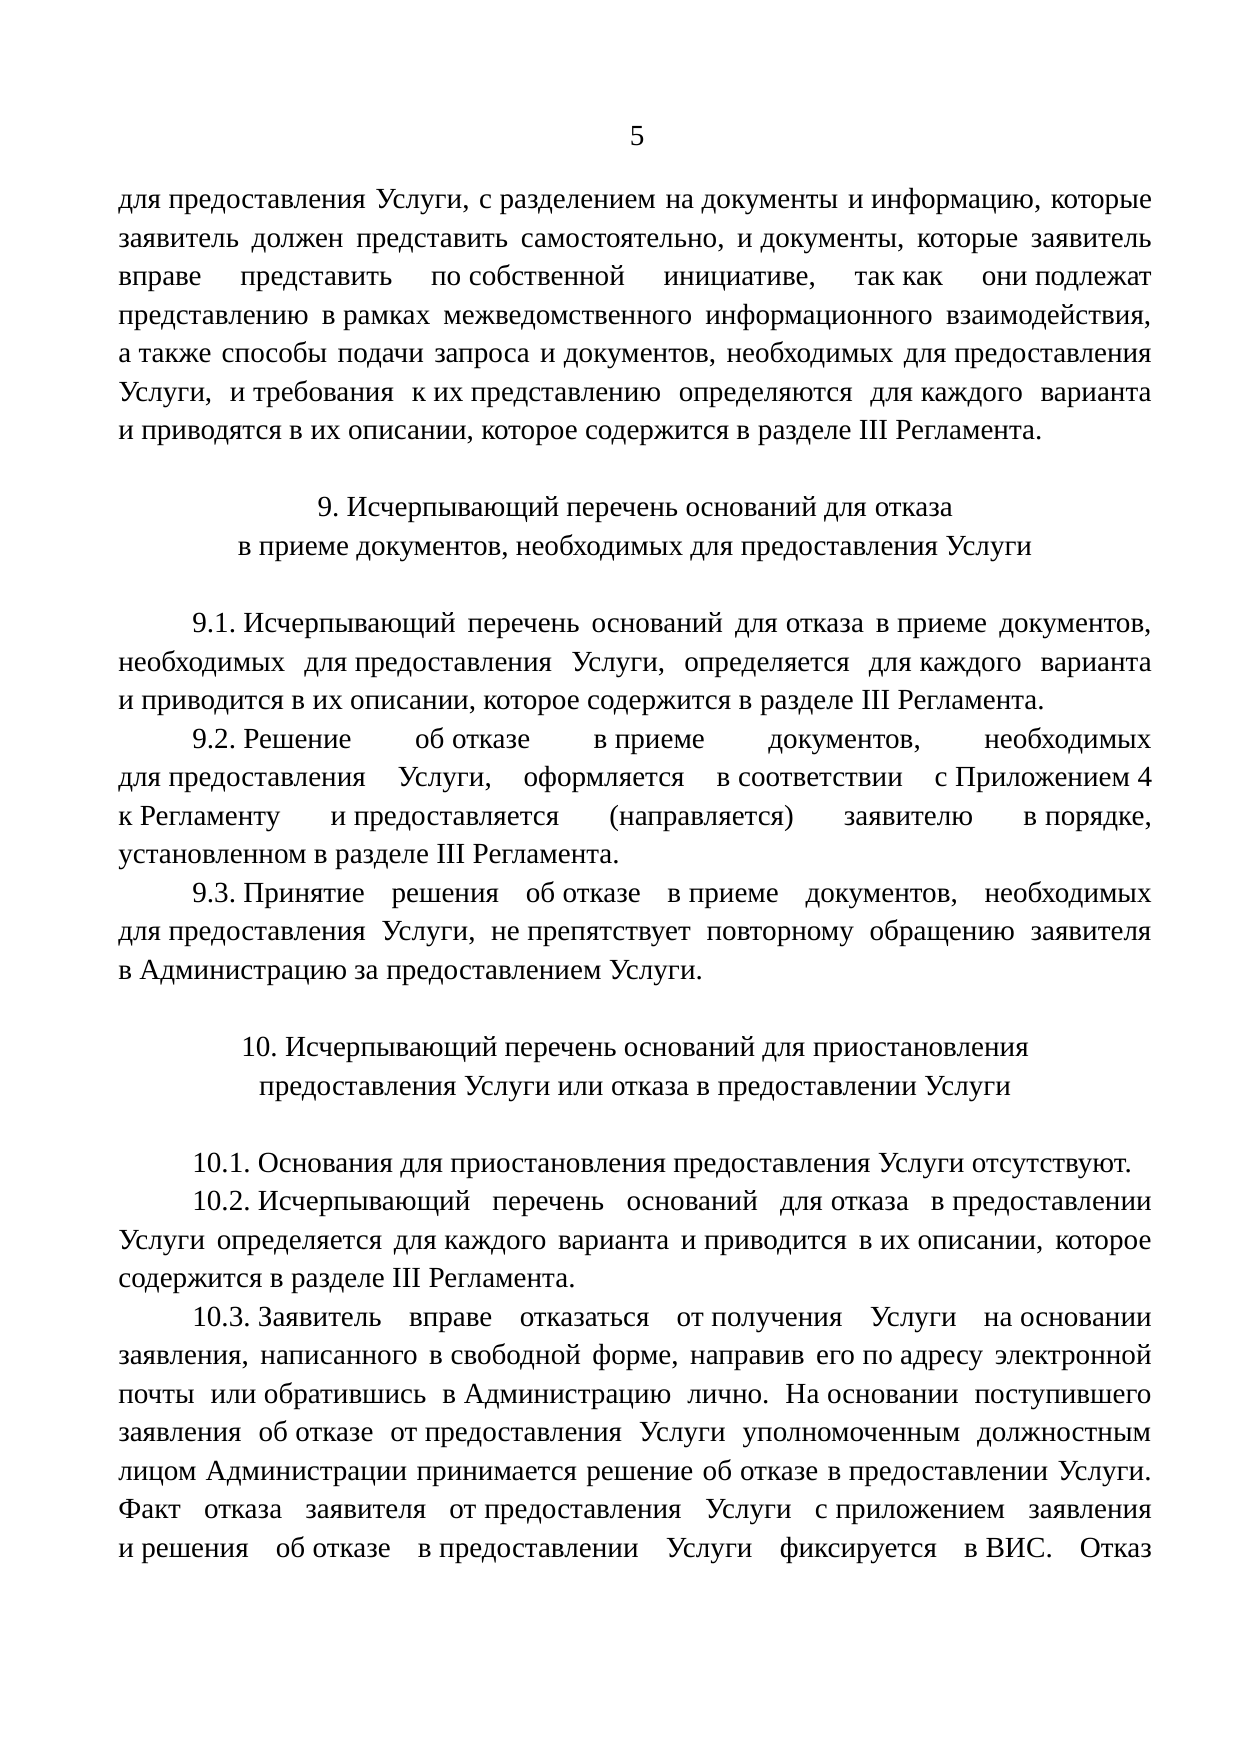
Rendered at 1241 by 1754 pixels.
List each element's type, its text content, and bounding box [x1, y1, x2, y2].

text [118, 181, 1152, 446]
text 9.2. Решение об отказе в приеме документов, необходимых для предоставления Услуги, оформляется в соответствии с Приложением 4 к Регламенту и предоставляется (направляется) заявителю в порядке, установленном в разделе III Регламента. [118, 721, 1152, 870]
text 9.3. Принятие решения об отказе в приеме документов, необходимых для предоставления Услуги, не препятствует повторному обращению заявителя в Администрацию за предоставлением Услуги. [118, 875, 1152, 986]
text 10.2. Исчерпывающий перечень оснований для отказа в предоставлении Услуги определяется для каждого варианта и приводится в их описании, которое содержится в разделе III Регламента. [118, 1183, 1152, 1294]
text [118, 1299, 1152, 1564]
subtitle 10. Исчерпывающий перечень оснований для приостановления предоставления Услуги или отказа в предоставлении Услуги [118, 1029, 1152, 1101]
text 10.1. Основания для приостановления предоставления Услуги отсутствуют. [118, 1145, 1152, 1178]
text 9.1. Исчерпывающий перечень оснований для отказа в приеме документов, необходимых для предоставления Услуги, определяется для каждого варианта и приводится в их описании, которое содержится в разделе III Регламента. [118, 605, 1152, 716]
subtitle 9. Исчерпывающий перечень оснований для отказа в приеме документов, необходимых для предоставления Услуги [118, 489, 1152, 562]
